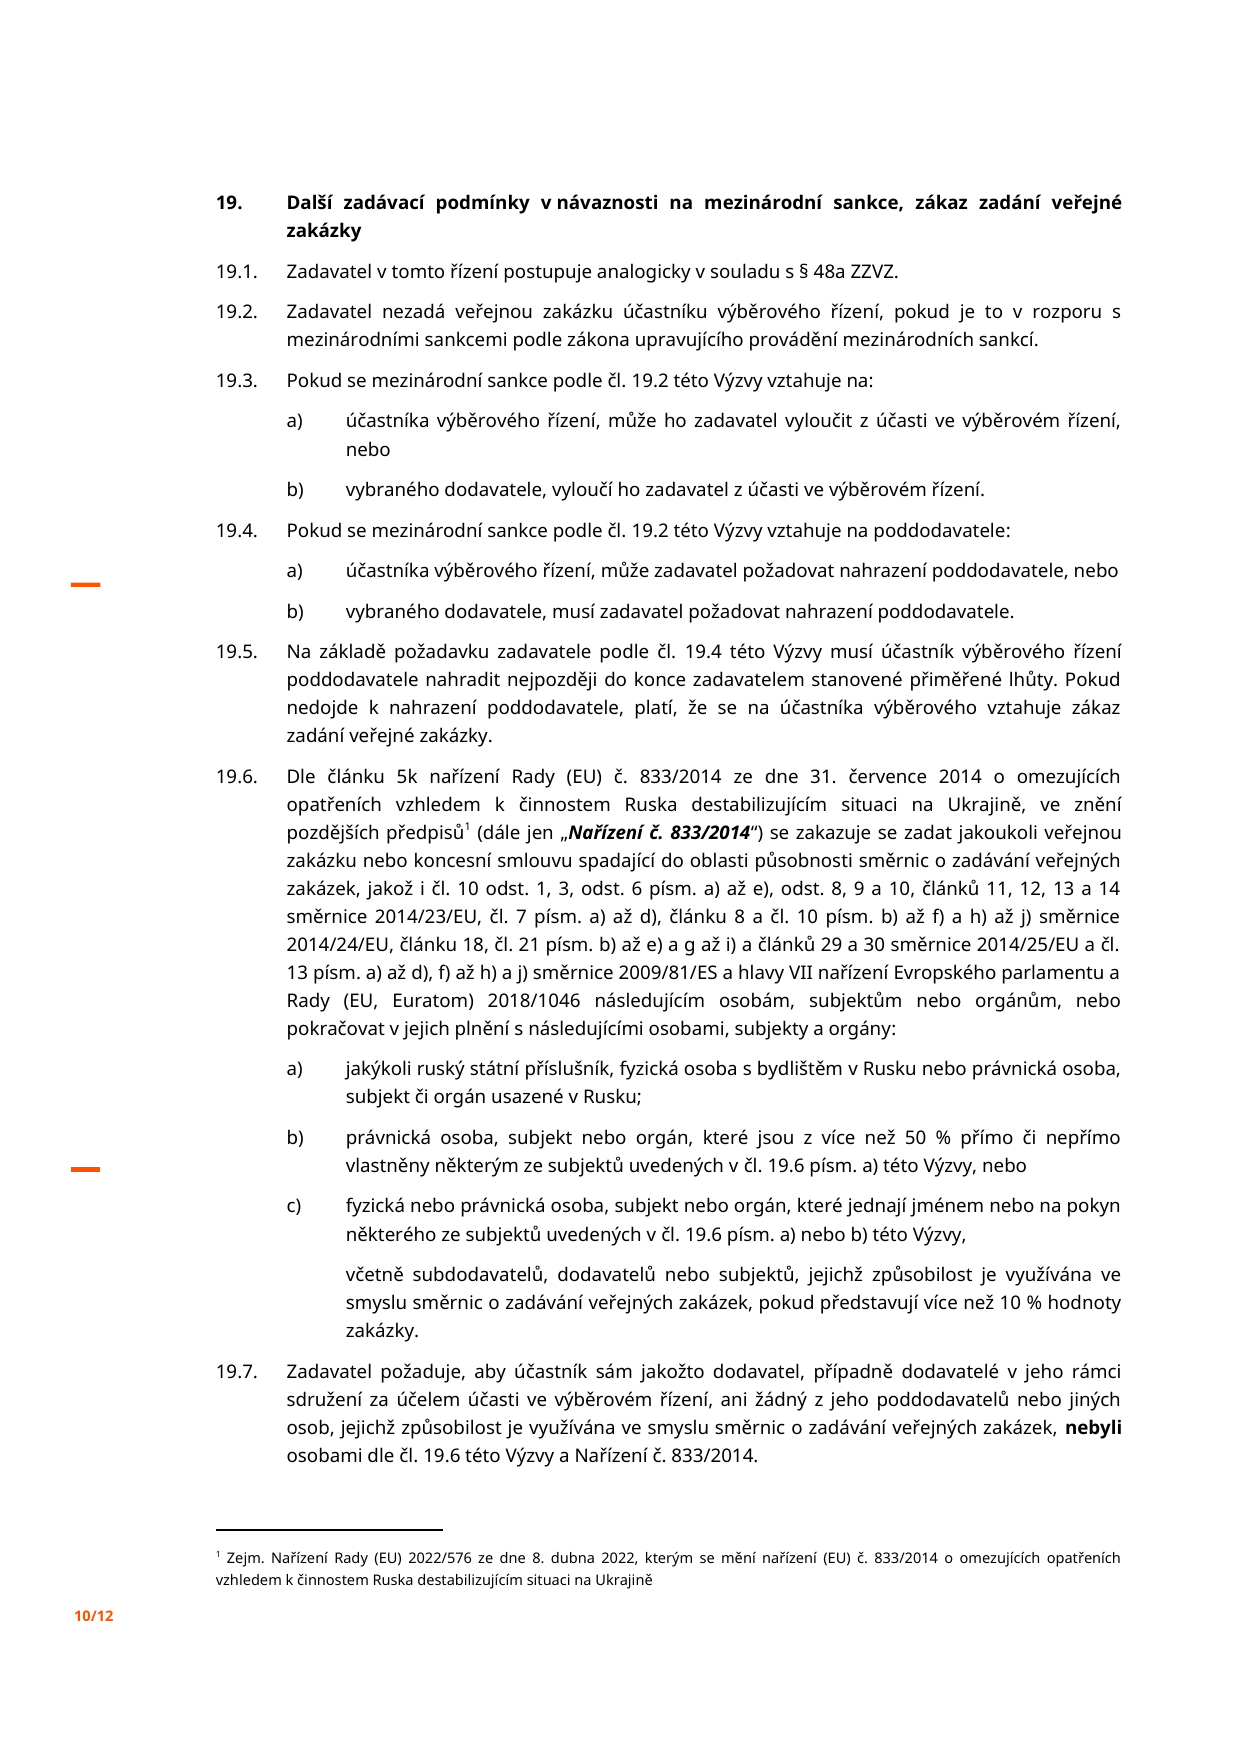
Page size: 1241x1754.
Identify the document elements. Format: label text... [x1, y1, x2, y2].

text jakýkoli ruský státní příslušník, fyzická osoba s bydlištěm v Rusku nebo právnická osoba, subjekt či orgán usazené v Rusku; [286, 1056, 1122, 1109]
text Pokud se mezinárodní sankce podle čl. 19.2 této Výzvy vztahuje na: [216, 367, 1122, 393]
text Zadavatel nezadá veřejnou zakázku účastníku výběrového řízení, pokud je to v rozporu s mezinárodními sankcemi podle zákona upravujícího provádění mezinárodních sankcí. [216, 299, 1122, 352]
text právnická osoba, subjekt nebo orgán, které jsou z více než 50 % přímo či nepřímo vlastněny některým ze subjektů uvedených v čl. 19.6 písm. a) této Výzvy, nebo [286, 1124, 1122, 1178]
text Zadavatel v tomto řízení postupuje analogicky v souladu s § 48a ZZVZ. [216, 258, 1122, 284]
text Pokud se mezinárodní sankce podle čl. 19.2 této Výzvy vztahuje na poddodavatele: [216, 517, 1122, 542]
text Zadavatel požaduje, aby účastník sám jakožto dodavatel, případně dodavatelé v jeho rámci sdružení za účelem účasti ve výběrovém řízení, ani žádný z jeho poddodavatelů nebo jiných osob, jejichž způsobilost je využívána ve smyslu směrnic o zadávání veřejných zakázek, nebyli osobami dle čl. 19.6 této Výzvy a Nařízení č. 833/2014. [216, 1358, 1122, 1467]
text Dle článku 5k nařízení Rady (EU) č. 833/2014 ze dne 31. července 2014 o omezujících opatřeních vzhledem k činnostem Ruska destabilizujícím situaci na Ukrajině, ve znění pozdějších předpisů (dále jen „Nařízení č. 833/2014“) se zakazuje se zadat jakoukoli veřejnou zakázku nebo koncesní smlouvu spadající do oblasti působnosti směrnic o zadávání veřejných zakázek, jakož i čl. 10 odst. 1, 3, odst. 6 písm. a) až e), odst. 8, 9 a 10, článků 11, 12, 13 a 14 směrnice 2014/23/EU, čl. 7 písm. a) až d), článku 8 a čl. 10 písm. b) až f) a h) až j) směrnice 2014/24/EU, článku 18, čl. 21 písm. b) až e) a g až i) a článků 29 a 30 směrnice 2014/25/EU a čl. 13 písm. a) až d), f) až h) a j) směrnice 2009/81/ES a hlavy VII nařízení Evropského parlamentu a Rady (EU, Euratom) 2018/1046 následujícím osobám, subjektům nebo orgánům, nebo pokračovat v jejich plnění s následujícími osobami, subjekty a orgány: [216, 763, 1122, 1041]
text Na základě požadavku zadavatele podle čl. 19.4 této Výzvy musí účastník výběrového řízení poddodavatele nahradit nejpozději do konce zadavatelem stanovené přiměřené lhůty. Pokud nedojde k nahrazení poddodavatele, platí, že se na účastníka výběrového vztahuje zákaz zadání veřejné zakázky. [216, 638, 1122, 748]
text vybraného dodavatele, musí zadavatel požadovat nahrazení poddodavatele. [286, 598, 1122, 623]
text účastníka výběrového řízení, může ho zadavatel vyloučit z účasti ve výběrovém řízení, nebo [286, 408, 1122, 461]
text vybraného dodavatele, vyloučí ho zadavatel z účasti ve výběrovém řízení. [286, 476, 1122, 502]
text fyzická nebo právnická osoba, subjekt nebo orgán, které jednají jménem nebo na pokyn některého ze subjektů uvedených v čl. 19.6 písm. a) nebo b) této Výzvy, [286, 1193, 1122, 1246]
text účastníka výběrového řízení, může zadavatel požadovat nahrazení poddodavatele, nebo [286, 557, 1122, 583]
text Další zadávací podmínky v návaznosti na mezinárodní sankce, zákaz zadání veřejné zakázky [216, 190, 1122, 243]
text včetně subdodavatelů, dodavatelů nebo subjektů, jejichž způsobilost je využívána ve smyslu směrnic o zadávání veřejných zakázek, pokud představují více než 10 % hodnoty zakázky. [346, 1261, 1122, 1343]
